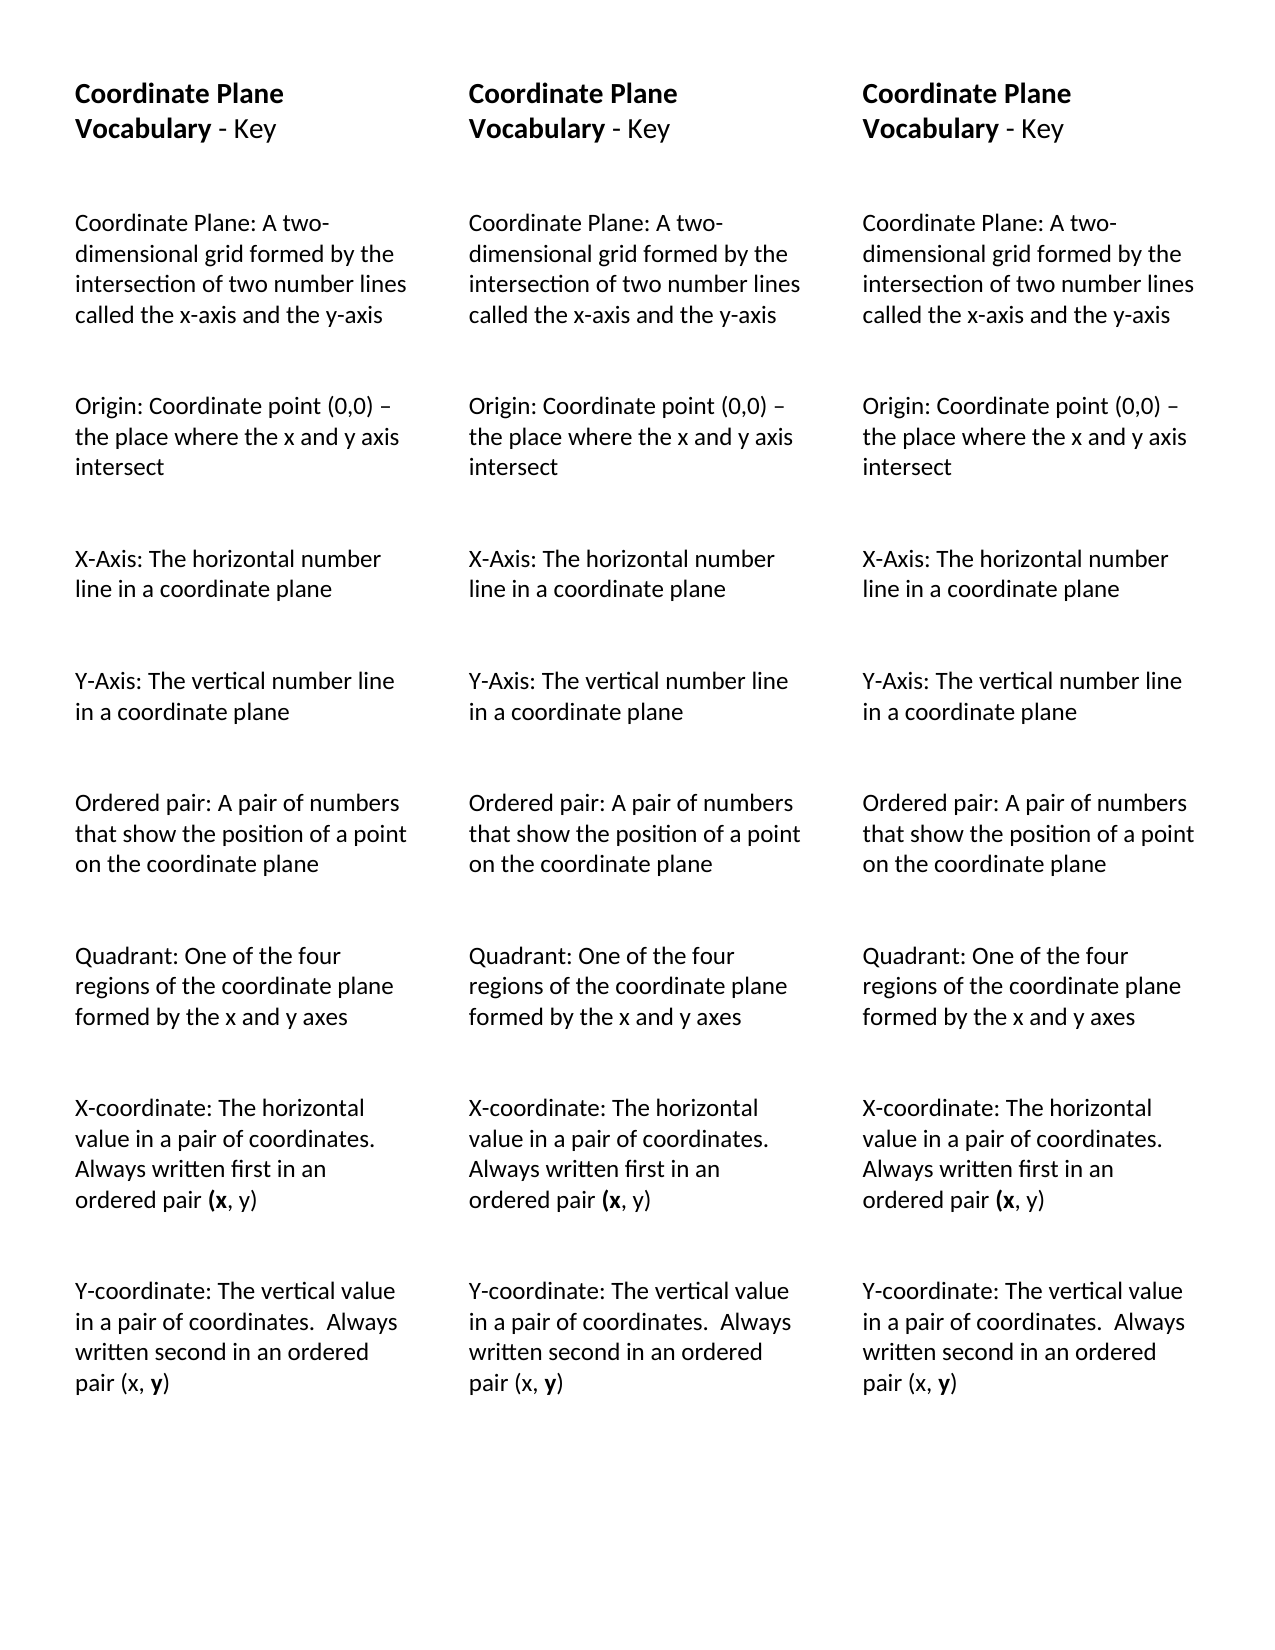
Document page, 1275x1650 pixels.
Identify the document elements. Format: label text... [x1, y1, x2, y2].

text X-coordinate: The horizontal value in a pair of coordinates. Always written first in an ordered pair (x, y) [75, 1092, 412, 1214]
text X-Axis: The horizontal number line in a coordinate plane [469, 543, 806, 604]
text Ordered pair: A pair of numbers that show the position of a point on the coordinate plane [469, 787, 806, 879]
text X-Axis: The horizontal number line in a coordinate plane [75, 543, 412, 604]
text Origin: Coordinate point (0,0) – the place where the x and y axis intersect [862, 390, 1200, 482]
text Ordered pair: A pair of numbers that show the position of a point on the coordinate plane [862, 787, 1200, 879]
text Coordinate Plane: A two-dimensional grid formed by the intersection of two number lines called the x-axis and the y-axis [75, 207, 412, 329]
text Coordinate Plane: A two-dimensional grid formed by the intersection of two number lines called the x-axis and the y-axis [469, 207, 806, 329]
text Origin: Coordinate point (0,0) – the place where the x and y axis intersect [469, 390, 806, 482]
text Origin: Coordinate point (0,0) – the place where the x and y axis intersect [75, 390, 412, 482]
text Y-coordinate: The vertical value in a pair of coordinates. Always written second in an ordered pair (x, y) [862, 1276, 1200, 1398]
text Coordinate Plane Vocabulary - Key [469, 75, 806, 146]
text Quadrant: One of the four regions of the coordinate plane formed by the x and y axes [862, 940, 1200, 1031]
text X-coordinate: The horizontal value in a pair of coordinates. Always written first in an ordered pair (x, y) [469, 1092, 806, 1214]
text Y-Axis: The vertical number line in a coordinate plane [469, 665, 806, 726]
text X-Axis: The horizontal number line in a coordinate plane [862, 543, 1200, 604]
text Y-Axis: The vertical number line in a coordinate plane [862, 665, 1200, 726]
text Coordinate Plane Vocabulary - Key [75, 75, 412, 146]
text Quadrant: One of the four regions of the coordinate plane formed by the x and y axes [469, 940, 806, 1031]
text Ordered pair: A pair of numbers that show the position of a point on the coordinate plane [75, 787, 412, 879]
text Coordinate Plane: A two-dimensional grid formed by the intersection of two number lines called the x-axis and the y-axis [862, 207, 1200, 329]
text X-coordinate: The horizontal value in a pair of coordinates. Always written first in an ordered pair (x, y) [862, 1092, 1200, 1214]
text Y-coordinate: The vertical value in a pair of coordinates. Always written second in an ordered pair (x, y) [75, 1276, 412, 1398]
text Y-Axis: The vertical number line in a coordinate plane [75, 665, 412, 726]
text Y-coordinate: The vertical value in a pair of coordinates. Always written second in an ordered pair (x, y) [469, 1276, 806, 1398]
text Quadrant: One of the four regions of the coordinate plane formed by the x and y axes [75, 940, 412, 1031]
text Coordinate Plane Vocabulary - Key [862, 75, 1200, 146]
